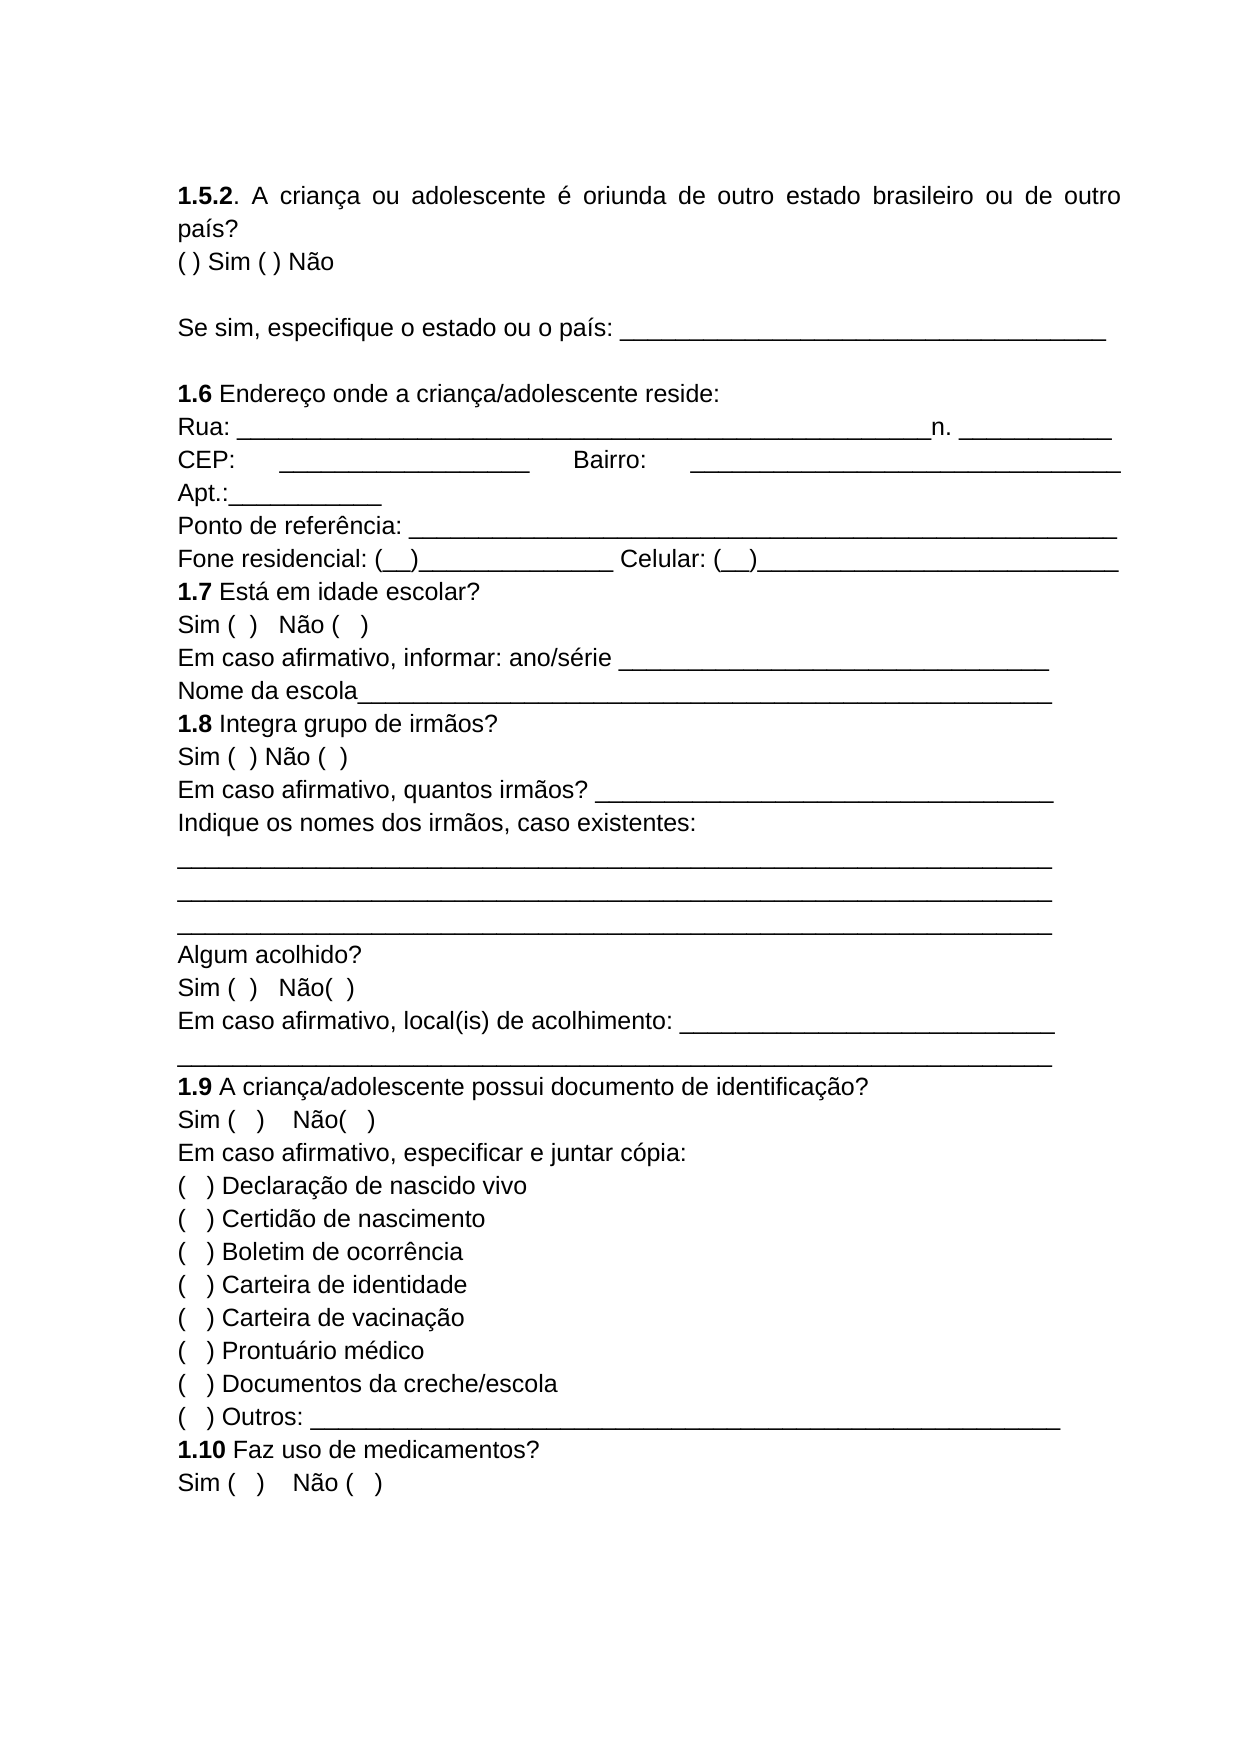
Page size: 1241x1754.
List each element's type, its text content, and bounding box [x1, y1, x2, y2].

text ( ) Declaração de nascido vivo [177, 1171, 1122, 1200]
text Sim ( ) Não ( ) [177, 610, 1122, 639]
text CEP: __________________ Bairro: _______________________________ Apt.:___________ [177, 445, 1122, 507]
text Em caso afirmativo, especificar e juntar cópia: [177, 1138, 1122, 1167]
text ( ) Documentos da creche/escola [177, 1369, 1122, 1398]
text Nome da escola__________________________________________________ [177, 676, 1122, 705]
text Sim ( ) Não ( ) [177, 1468, 1122, 1497]
text _______________________________________________________________ [177, 874, 1122, 903]
text Sim ( ) Não( ) [177, 1105, 1122, 1134]
text Fone residencial: (__)______________ Celular: (__)__________________________ [177, 544, 1122, 573]
text ( ) Sim ( ) Não [177, 247, 1122, 275]
text 1.10 Faz uso de medicamentos? [177, 1435, 1122, 1464]
text Sim ( ) Não( ) [177, 973, 1122, 1002]
text ( ) Prontuário médico [177, 1336, 1122, 1365]
text 1.5.2. A criança ou adolescente é oriunda de outro estado brasileiro ou de outro país? [177, 181, 1122, 242]
text Ponto de referência: ___________________________________________________ [177, 511, 1122, 539]
text ( ) Carteira de vacinação [177, 1303, 1122, 1332]
text _______________________________________________________________ [177, 907, 1122, 936]
text 1.8 Integra grupo de irmãos? [177, 709, 1122, 738]
text Em caso afirmativo, informar: ano/série _______________________________ [177, 643, 1122, 672]
text ( ) Outros: ______________________________________________________ [177, 1402, 1122, 1431]
text Algum acolhido? [177, 940, 1122, 969]
text ( ) Certidão de nascimento [177, 1204, 1122, 1233]
text Indique os nomes dos irmãos, caso existentes: _______________________________________________________________ [177, 808, 1122, 870]
text 1.7 Está em idade escolar? [177, 577, 1122, 606]
text Rua: __________________________________________________n. ___________ [177, 412, 1122, 441]
text 1.6 Endereço onde a criança/adolescente reside: [177, 379, 1122, 407]
text Em caso afirmativo, local(is) de acolhimento: ___________________________ [177, 1006, 1122, 1035]
text 1.9 A criança/adolescente possui documento de identificação? [177, 1072, 1122, 1101]
text Em caso afirmativo, quantos irmãos? _________________________________ [177, 775, 1122, 804]
text Sim ( ) Não ( ) [177, 742, 1122, 771]
text ( ) Carteira de identidade [177, 1270, 1122, 1299]
text Se sim, especifique o estado ou o país: ___________________________________ [177, 313, 1122, 341]
text _______________________________________________________________ [177, 1039, 1122, 1068]
text ( ) Boletim de ocorrência [177, 1237, 1122, 1266]
